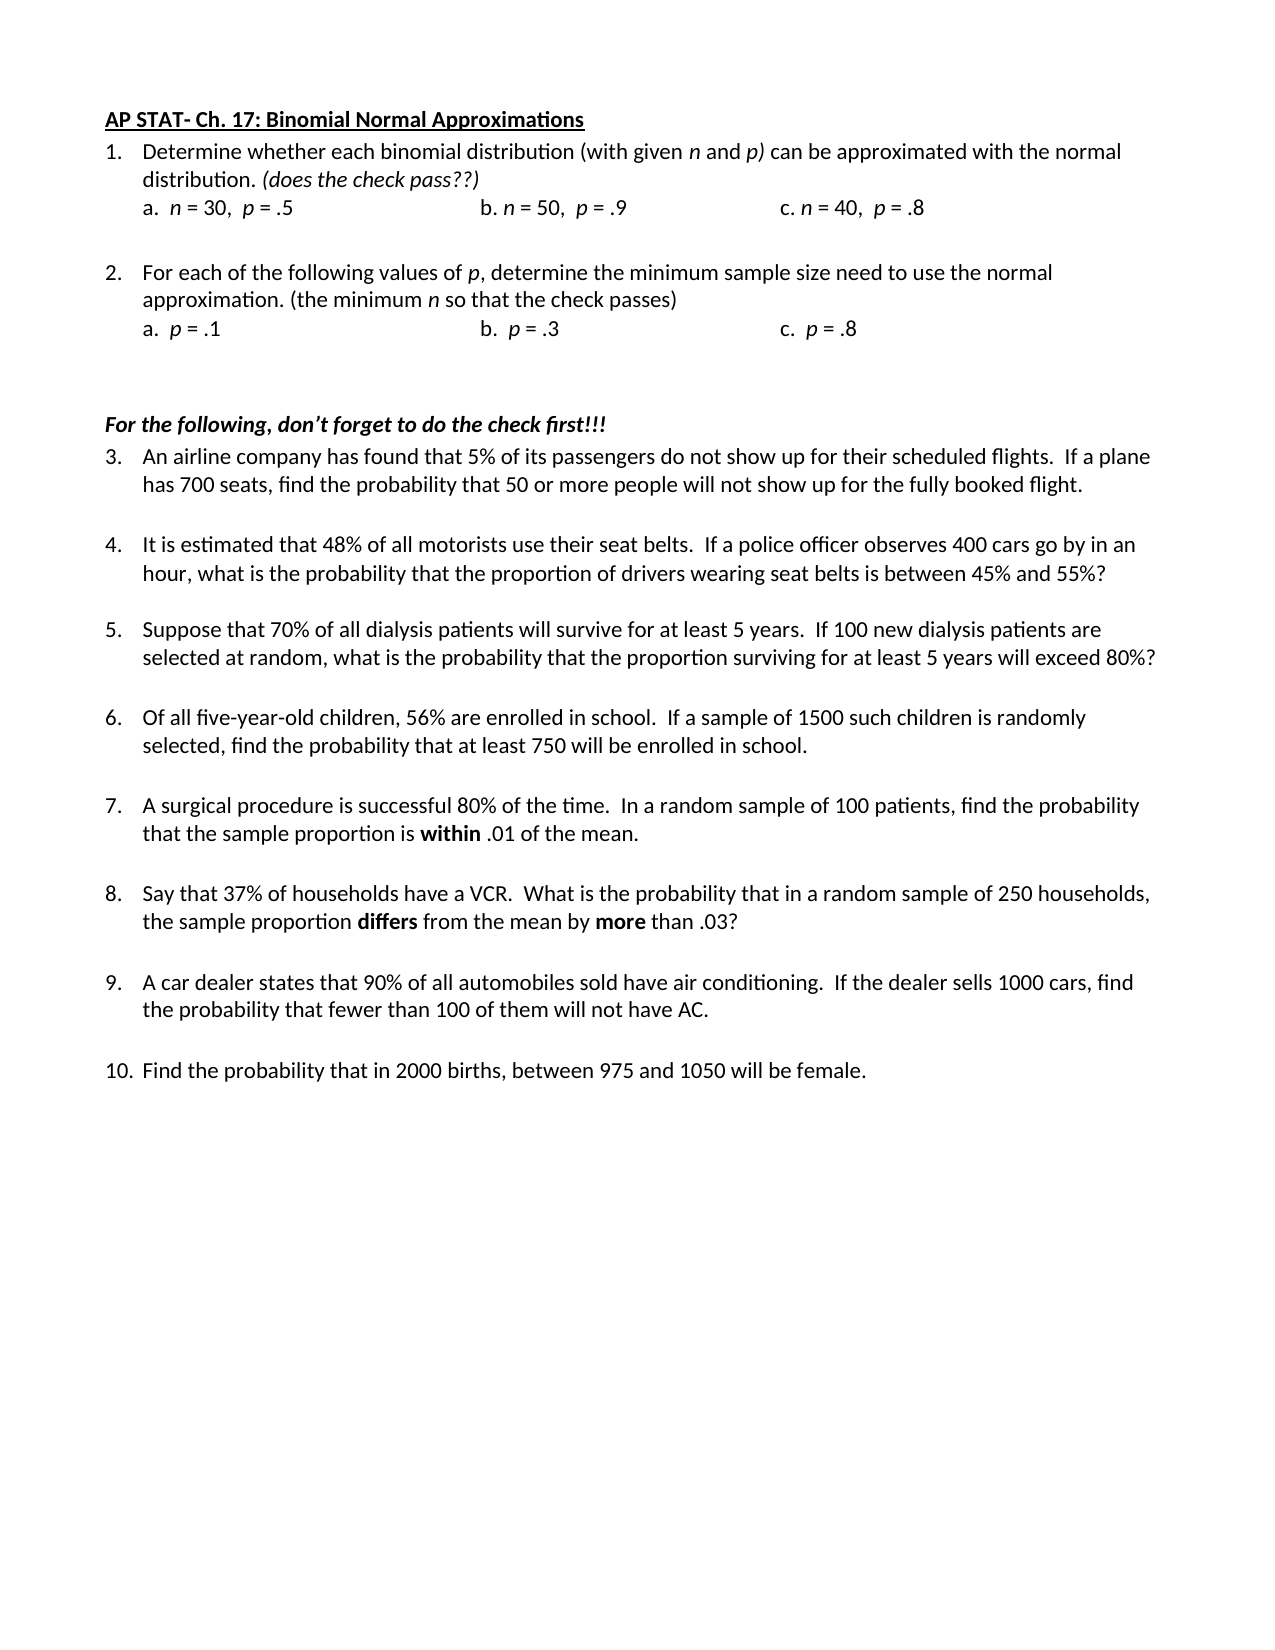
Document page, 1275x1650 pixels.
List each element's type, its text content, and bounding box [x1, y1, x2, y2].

text For the following, don’t forget to do the check first!!! [105, 410, 1170, 438]
list Determine whether each binomial distribution (with given n and p) can be approximated with the normal distribution. (does the check pass??) [105, 137, 1170, 193]
list Of all five-year-old children, 56% are enrolled in school. If a sample of 1500 such children is randomly selected, find the probability that at least 750 will be enrolled in school. [105, 703, 1170, 759]
list Find the probability that in 2000 births, between 975 and 1050 will be female. [105, 1056, 1170, 1084]
list A car dealer states that 90% of all automobiles sold have air conditioning. If the dealer sells 1000 cars, find the probability that fewer than 100 of them will not have AC. [105, 968, 1170, 1024]
list For each of the following values of p, determine the minimum sample size need to use the normal approximation. (the minimum n so that the check passes) [105, 258, 1170, 314]
text a. n = 30, p = .5 b. n = 50, p = .9 c. n = 40, p = .8 [105, 193, 1170, 221]
list A surgical procedure is successful 80% of the time. In a random sample of 100 patients, find the probability that the sample proportion is within .01 of the mean. [105, 791, 1170, 847]
list It is estimated that 48% of all motorists use their seat belts. If a police officer observes 400 cars go by in an hour, what is the probability that the proportion of drivers wearing seat belts is between 45% and 55%? [105, 531, 1170, 587]
text AP STAT- Ch. 17: Binomial Normal Approximations [105, 105, 1170, 133]
text a. p = .1 b. p = .3 c. p = .8 [142, 314, 1170, 342]
list An airline company has found that 5% of its passengers do not show up for their scheduled flights. If a plane has 700 seats, find the probability that 50 or more people will not show up for the fully booked flight. [105, 442, 1170, 498]
list Suppose that 70% of all dialysis patients will survive for at least 5 years. If 100 new dialysis patients are selected at random, what is the probability that the proportion surviving for at least 5 years will exceed 80%? [105, 615, 1170, 671]
list Say that 37% of households have a VCR. What is the probability that in a random sample of 250 households, the sample proportion differs from the mean by more than .03? [105, 879, 1170, 935]
